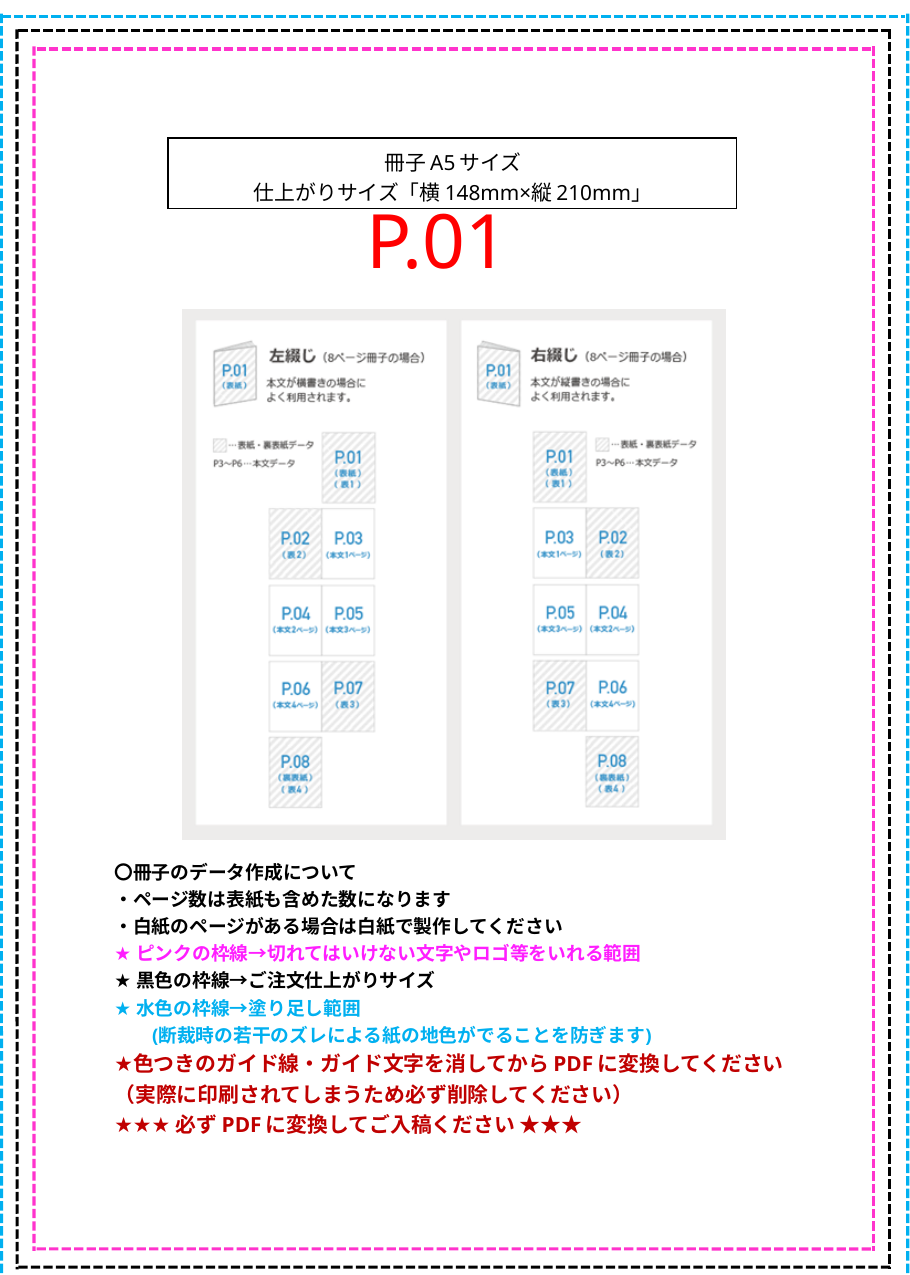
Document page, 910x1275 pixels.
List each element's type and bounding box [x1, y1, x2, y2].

picture [182, 309, 726, 840]
